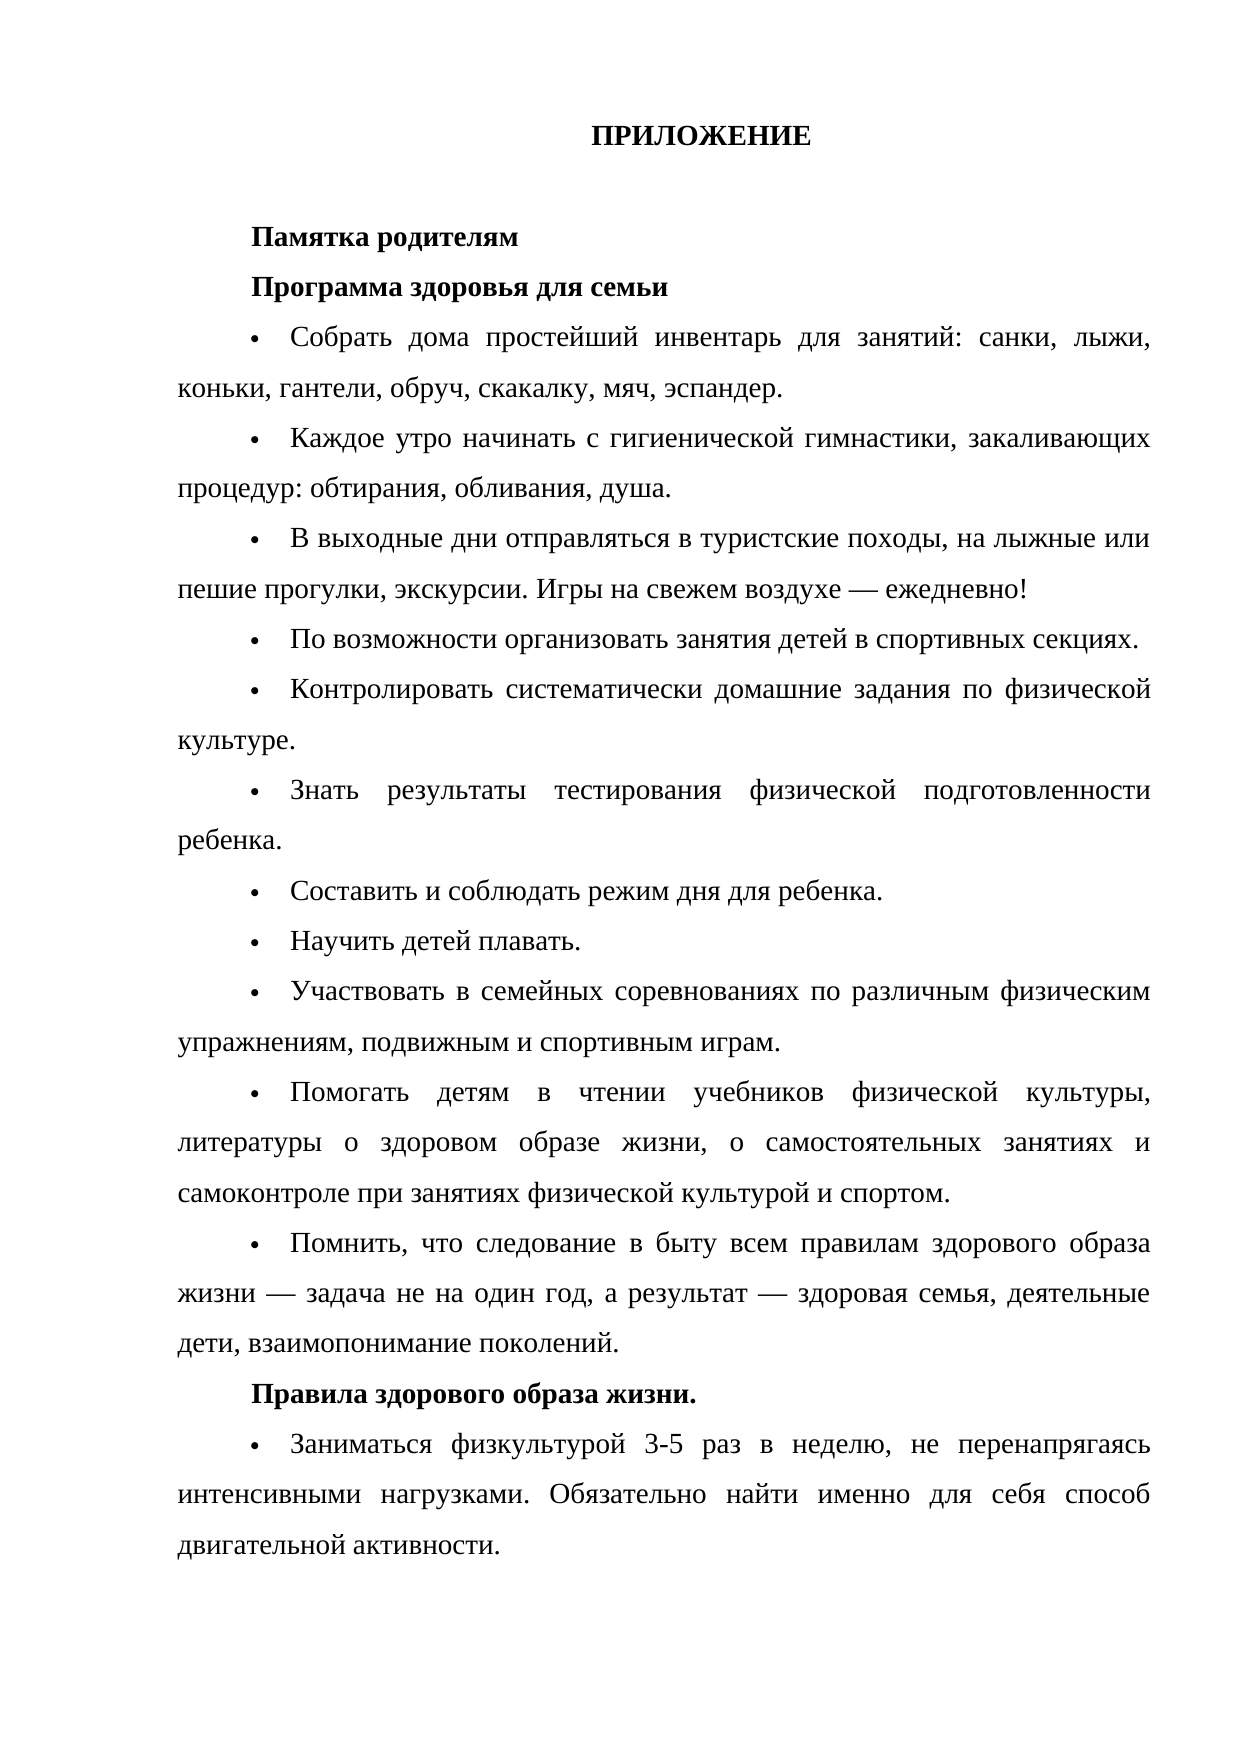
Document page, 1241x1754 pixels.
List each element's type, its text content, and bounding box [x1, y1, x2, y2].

list Знать результаты тестирования физической подготовленности ребенка. [177, 772, 1152, 856]
list Помнить, что следование в быту всем правилам здорового образа жизни — задача не на один год, а результат — здоровая семья, деятельные дети, взаимопонимание поколений. [177, 1225, 1152, 1359]
list Контролировать систематически домашние задания по физической культуре. [177, 672, 1152, 755]
list Помогать детям в чтении учебников физической культуры, литературы о здоровом образе жизни, о самостоятельных занятиях и самоконтроле при занятиях физической культурой и спортом. [177, 1074, 1152, 1208]
list В выходные дни отправляться в туристские походы, на лыжные или пешие прогулки, экскурсии. Игры на свежем воздухе — ежедневно! [177, 521, 1152, 604]
text Памятка родителям [177, 219, 1152, 252]
list Заниматься физкультурой 3-5 раз в неделю, не перенапрягаясь интенсивными нагрузками. Обязательно найти именно для себя способ двигательной активности. [177, 1426, 1152, 1560]
text Программа здоровья для семьи [177, 269, 1152, 303]
list Участвовать в семейных соревнованиях по различным физическим упражнениям, подвижным и спортивным играм. [177, 973, 1152, 1057]
list Составить и соблюдать режим дня для ребенка. [177, 873, 1152, 906]
list Научить детей плавать. [177, 923, 1152, 957]
list По возможности организовать занятия детей в спортивных секциях. [177, 621, 1152, 655]
list Собрать дома простейший инвентарь для занятий: санки, лыжи, коньки, гантели, обруч, скакалку, мяч, эспандер. [177, 319, 1152, 403]
text Правила здорового образа жизни. [177, 1376, 1152, 1409]
list Каждое утро начинать с гигиенической гимнастики, закаливающих процедур: обтирания, обливания, душа. [177, 420, 1152, 504]
text Приложение [177, 118, 1152, 152]
